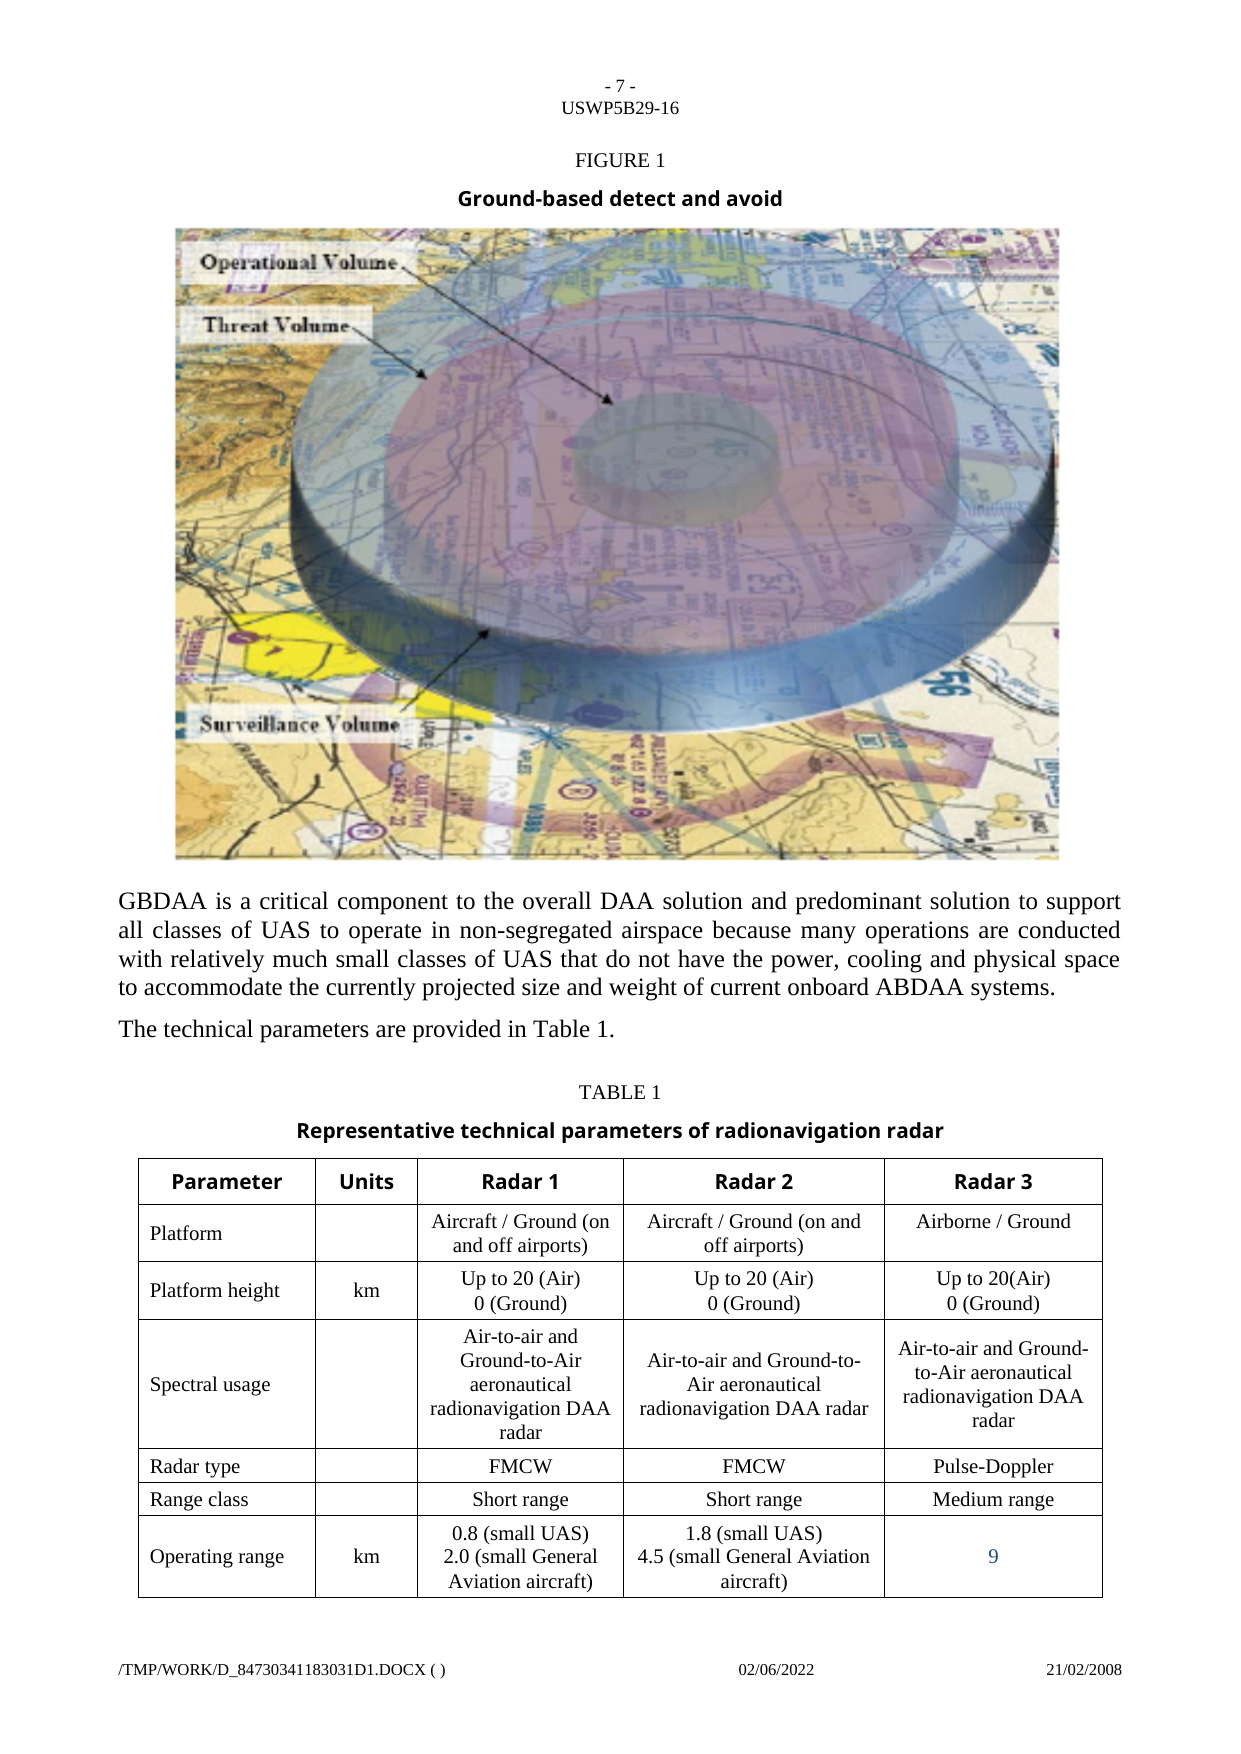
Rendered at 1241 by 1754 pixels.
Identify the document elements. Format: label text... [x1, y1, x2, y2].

table_cell 0.8 (small UAS) 2.0 (small General Aviation aircraft) [418, 1516, 623, 1597]
text FIGURE 1 [118, 148, 1122, 172]
table_cell Short range [624, 1483, 884, 1515]
text GBDAA is a critical component to the overall DAA solution and predominant solution to support all classes of UAS to operate in non-segregated airspace because many operations are conducted with relatively much small classes of UAS that do not have the power, cooling and physical space to accommodate the currently projected size and weight of current onboard ABDAA systems. [118, 886, 1122, 1001]
picture [172, 225, 1068, 862]
table_cell Airborne / Ground [885, 1205, 1102, 1261]
table_cell km [316, 1262, 417, 1319]
table_cell Platform [139, 1205, 315, 1261]
table_cell Operating range [139, 1516, 315, 1597]
table_cell Short range [418, 1483, 623, 1515]
table_cell Platform height [139, 1262, 315, 1319]
table_header Radar 3 [885, 1159, 1102, 1204]
table_header Parameter [139, 1159, 315, 1204]
table_cell Spectral usage [139, 1320, 315, 1448]
table_cell Air-to-air and Ground-to-Air aeronautical radionavigation DAA radar [418, 1320, 623, 1448]
table_cell Up to 20(Air) 0 (Ground) [885, 1262, 1102, 1319]
table_cell [316, 1483, 417, 1515]
table_cell Aircraft / Ground (on and off airports) [418, 1205, 623, 1261]
text The technical parameters are provided in Table 1. [118, 1014, 1122, 1042]
table_header Radar 2 [624, 1159, 884, 1204]
table_cell FMCW [418, 1449, 623, 1482]
table_cell Air-to-air and Ground-to-Air aeronautical radionavigation DAA radar [885, 1320, 1102, 1448]
table_cell [316, 1205, 417, 1261]
table_cell 9 [885, 1516, 1102, 1597]
table_cell Air-to-air and Ground-to-Air aeronautical radionavigation DAA radar [624, 1320, 884, 1448]
text TABLE 1 [118, 1080, 1122, 1104]
table_cell Up to 20 (Air) 0 (Ground) [418, 1262, 623, 1319]
table_cell Radar type [139, 1449, 315, 1482]
table_cell Aircraft / Ground (on and off airports) [624, 1205, 884, 1261]
table_cell [316, 1449, 417, 1482]
table_header Radar 1 [418, 1159, 623, 1204]
table_cell 1.8 (small UAS) 4.5 (small General Aviation aircraft) [624, 1516, 884, 1597]
table_cell km [316, 1516, 417, 1597]
table_cell Range class [139, 1483, 315, 1515]
table_cell FMCW [624, 1449, 884, 1482]
title Representative technical parameters of radionavigation radar [118, 1117, 1122, 1145]
table_cell [316, 1320, 417, 1448]
table_cell Up to 20 (Air) 0 (Ground) [624, 1262, 884, 1319]
table_cell Medium range [885, 1483, 1102, 1515]
table_header Units [316, 1159, 417, 1204]
title Ground-based detect and avoid [118, 184, 1122, 213]
table_cell Pulse-Doppler [885, 1449, 1102, 1482]
